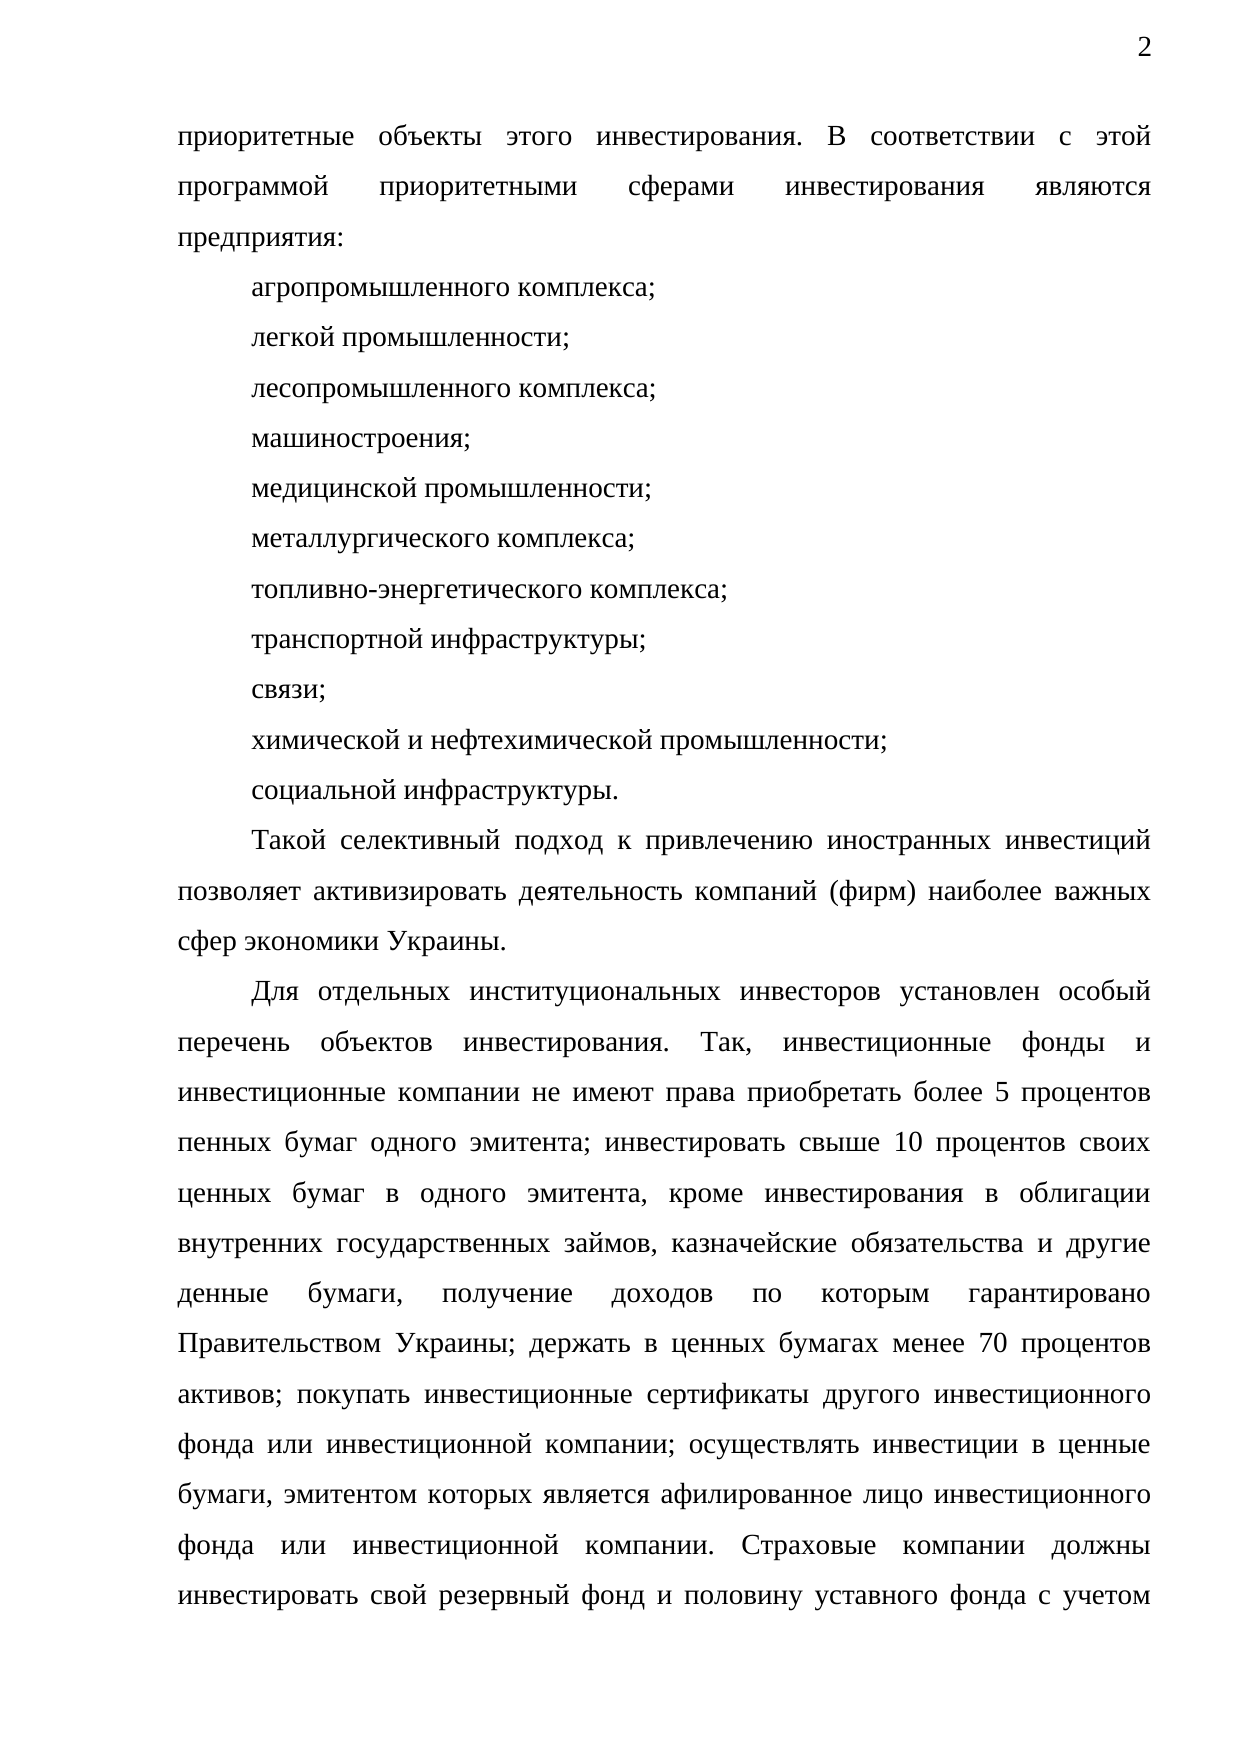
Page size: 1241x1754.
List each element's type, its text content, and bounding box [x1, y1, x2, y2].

text химической и нефтехимической промышленности; [177, 722, 1152, 755]
text металлургического комплекса; [177, 521, 1152, 554]
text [177, 973, 1152, 1611]
text транспортной инфраструктуры; [177, 621, 1152, 655]
text легкой промышленности; [177, 319, 1152, 353]
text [177, 118, 1152, 252]
text Такой селективный подход к привлечению иностранных инвестиций позволяет активизировать деятельность компаний (фирм) наиболее важных сфер экономики Украины. [177, 822, 1152, 957]
text топливно-энергетического комплекса; [177, 571, 1152, 604]
text лесопромышленного комплекса; [177, 370, 1152, 403]
text медицинской промышленности; [177, 470, 1152, 504]
text агропромышленного комплекса; [177, 269, 1152, 303]
text социальной инфраструктуры. [177, 772, 1152, 806]
text связи; [177, 672, 1152, 705]
text машиностроения; [177, 420, 1152, 453]
